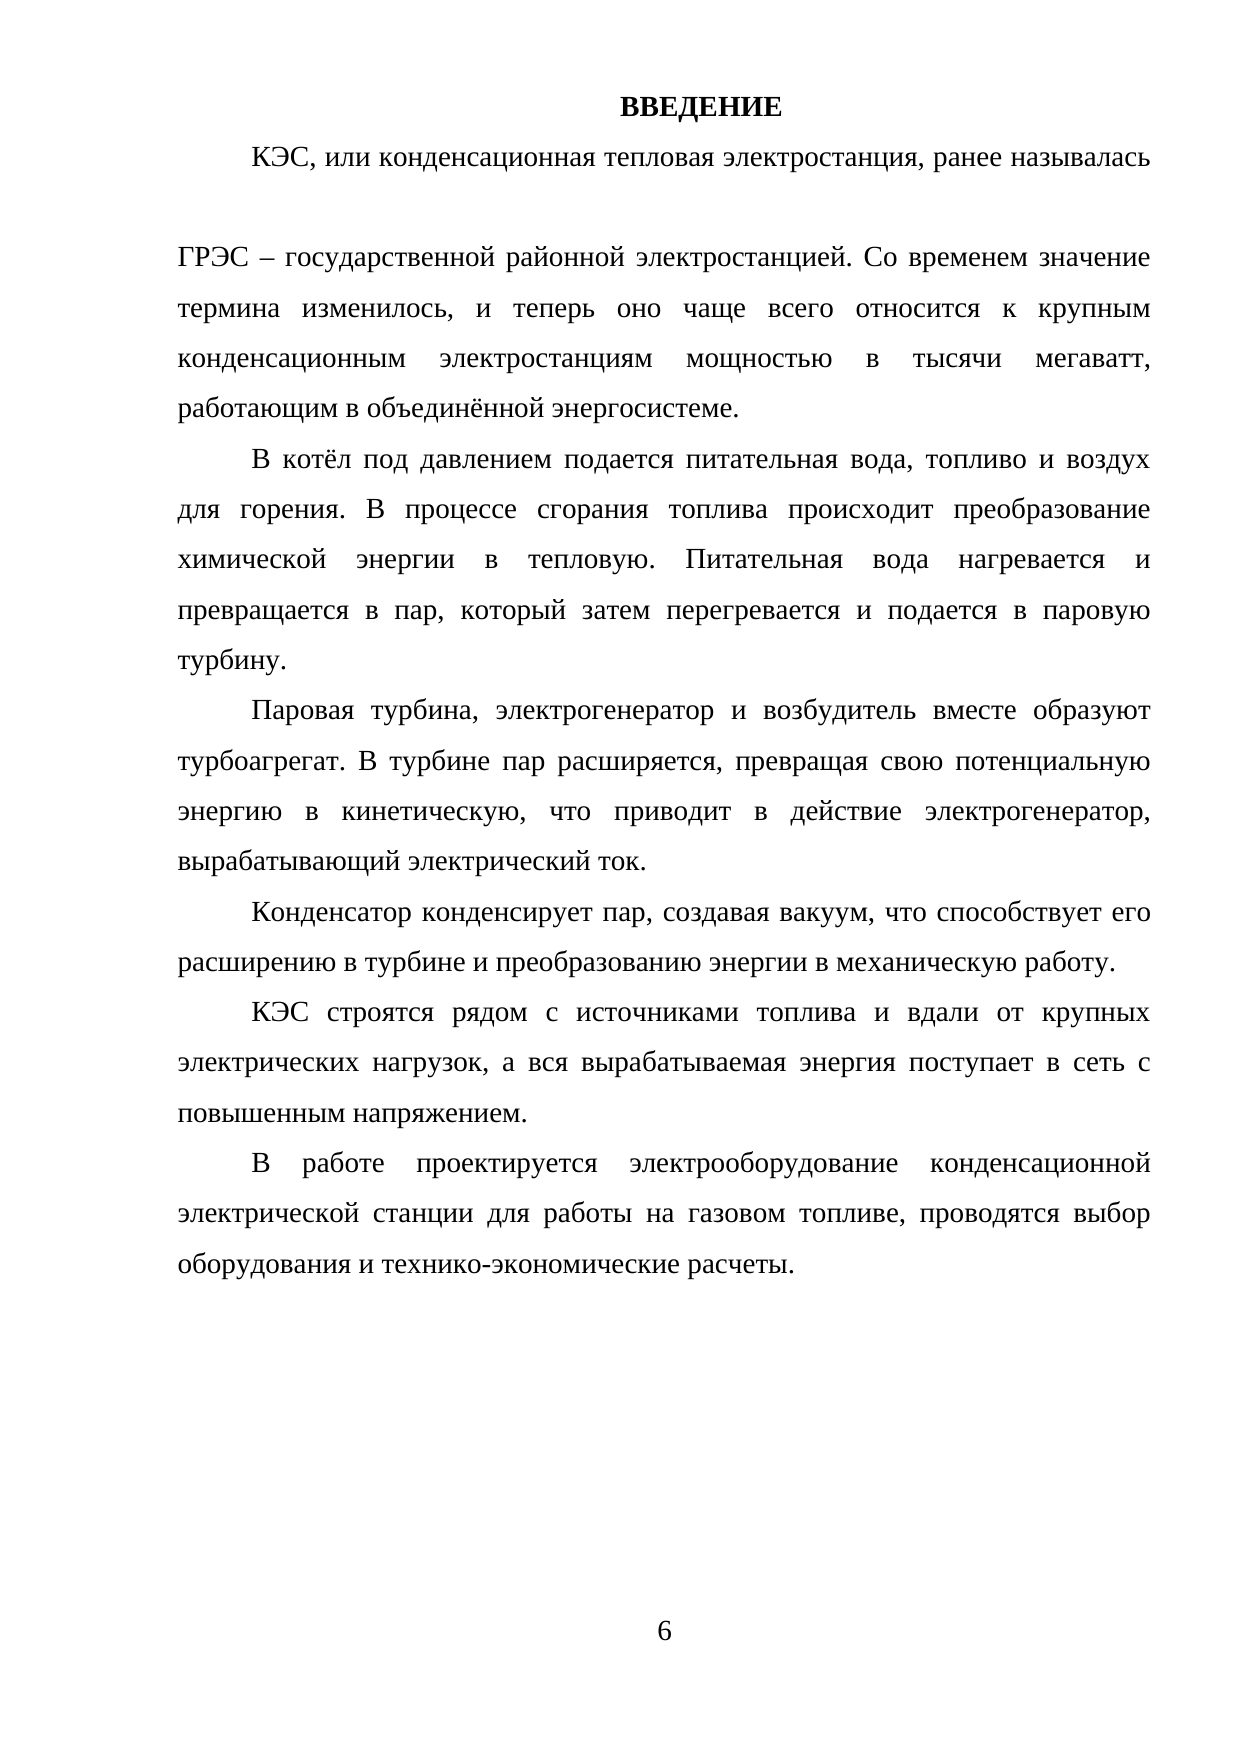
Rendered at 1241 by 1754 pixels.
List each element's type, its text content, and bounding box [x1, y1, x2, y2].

text В котёл под давлением подается питательная вода, топливо и воздух для горения. В процессе сгорания топлива происходит преобразование химической энергии в тепловую. Питательная вода нагревается и превращается в пар, который затем перегревается и подается в паровую турбину. [177, 441, 1152, 676]
subtitle ВВЕДЕНИЕ [177, 89, 1152, 122]
text КЭС, или конденсационная тепловая электростанция, ранее называлась ГРЭС – государственной районной электростанцией. Со временем значение термина изменилось, и теперь оно чаще всего относится к крупным конденсационным электростанциям мощностью в тысячи мегаватт, работающим в объединённой энергосистеме. [177, 139, 1152, 424]
text КЭС строятся рядом с источниками топлива и вдали от крупных электрических нагрузок, а вся вырабатываемая энергия поступает в сеть с повышенным напряжением. [177, 994, 1152, 1128]
text Паровая турбина, электрогенератор и возбудитель вместе образуют турбоагрегат. В турбине пар расширяется, превращая свою потенциальную энергию в кинетическую, что приводит в действие электрогенератор, вырабатывающий электрический ток. [177, 692, 1152, 877]
text В работе проектируется электрооборудование конденсационной электрической станции для работы на газовом топливе, проводятся выбор оборудования и технико-экономические расчеты. [177, 1145, 1152, 1279]
text Конденсатор конденсирует пар, создавая вакуум, что способствует его расширению в турбине и преобразованию энергии в механическую работу. [177, 894, 1152, 977]
